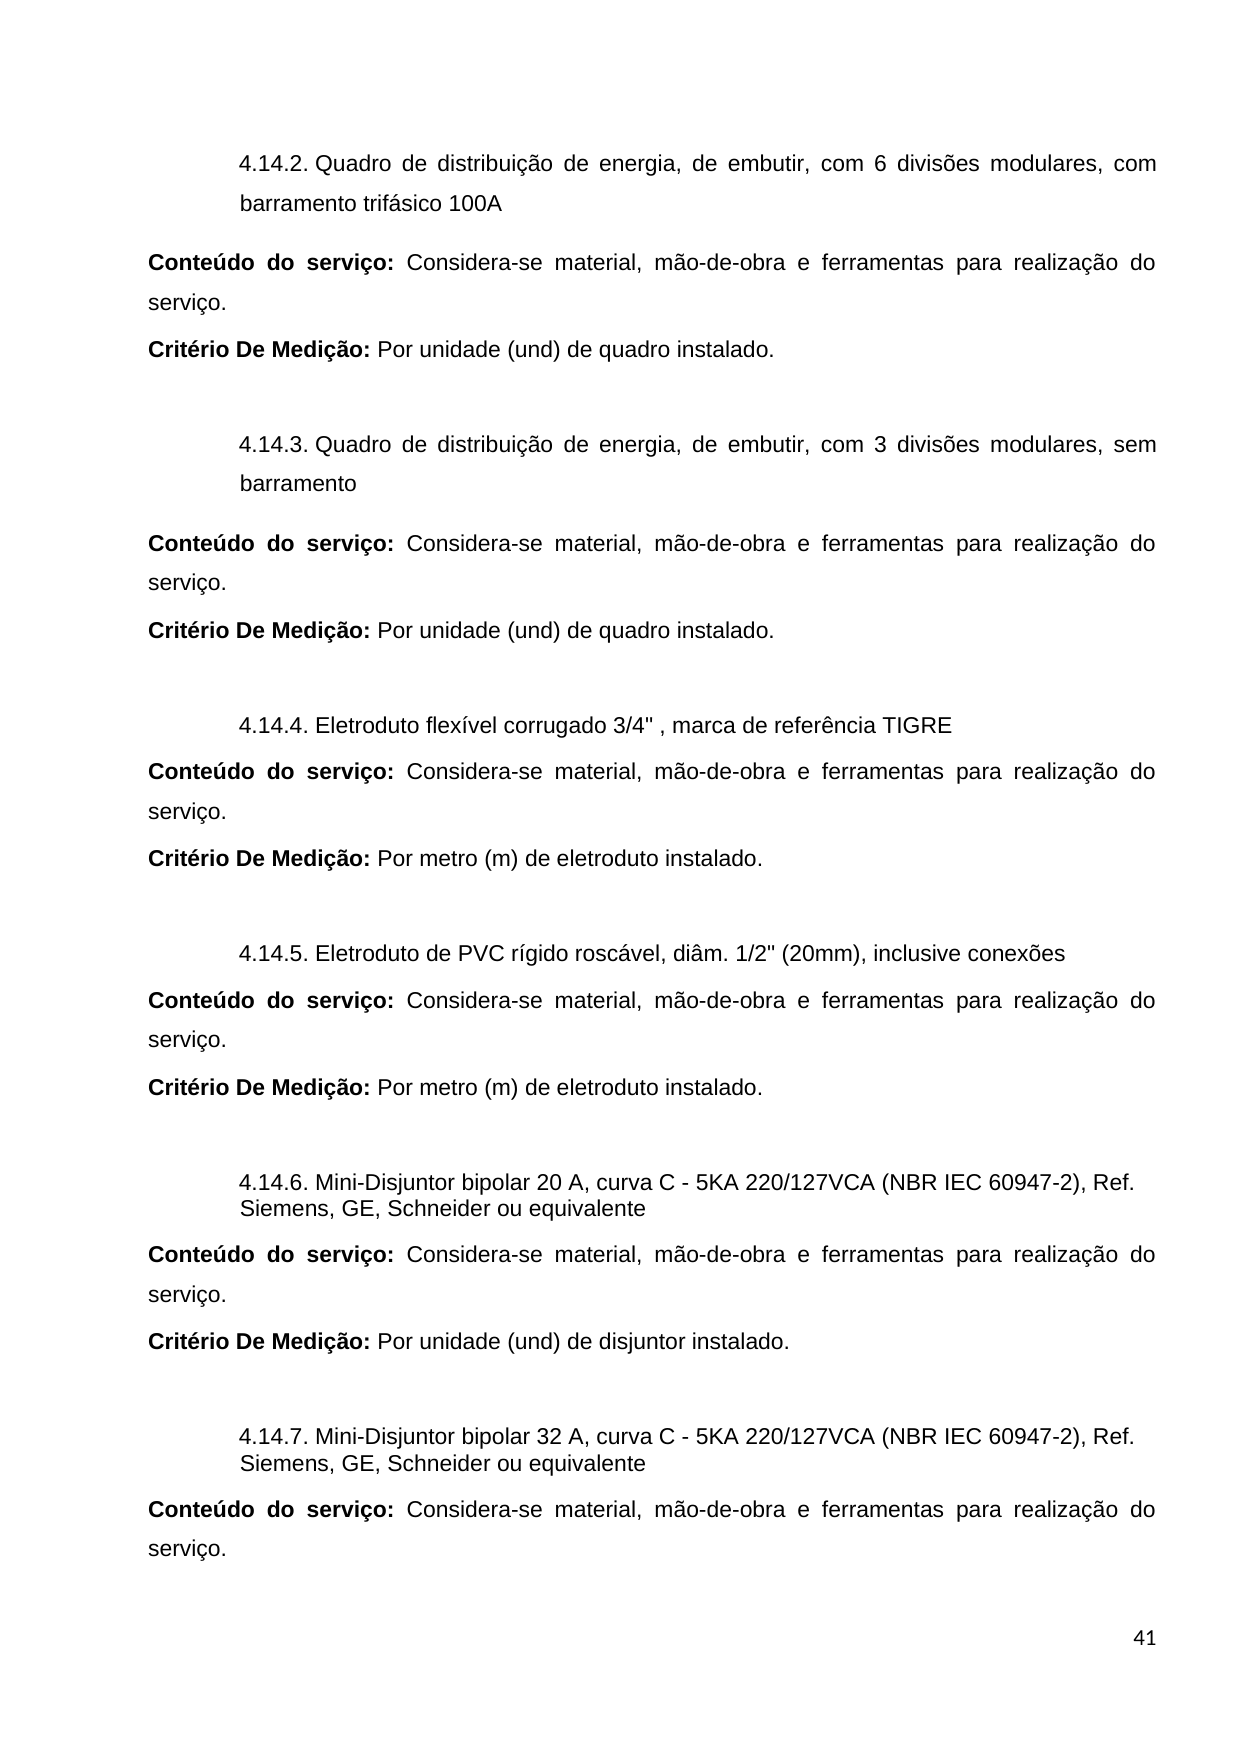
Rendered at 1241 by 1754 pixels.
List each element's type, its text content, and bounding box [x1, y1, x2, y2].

list Conteúdo do serviço: Considera-se material, mão-de-obra e ferramentas para realização do serviço. [148, 1496, 1156, 1562]
list Critério De Medição: Por unidade (und) de disjuntor instalado. [148, 1328, 1156, 1354]
list Conteúdo do serviço: Considera-se material, mão-de-obra e ferramentas para realização do serviço. [148, 987, 1156, 1052]
list Critério De Medição: Por metro (m) de eletroduto instalado. [148, 1073, 1156, 1100]
subtitle Mini-Disjuntor bipolar 32 A, curva C - 5KA 220/127VCA (NBR IEC 60947-2), Ref. Siemens, GE, Schneider ou equivalente [238, 1423, 1158, 1476]
list Critério De Medição: Por unidade (und) de quadro instalado. [148, 336, 1156, 362]
list Conteúdo do serviço: Considera-se material, mão-de-obra e ferramentas para realização do serviço. [148, 758, 1156, 824]
list Conteúdo do serviço: Considera-se material, mão-de-obra e ferramentas para realização do serviço. [148, 1241, 1156, 1307]
list Conteúdo do serviço: Considera-se material, mão-de-obra e ferramentas para realização do serviço. [148, 530, 1156, 596]
list Critério De Medição: Por unidade (und) de quadro instalado. [148, 617, 1156, 643]
subtitle Mini-Disjuntor bipolar 20 A, curva C - 5KA 220/127VCA (NBR IEC 60947-2), Ref. Siemens, GE, Schneider ou equivalente [238, 1168, 1158, 1221]
subtitle Quadro de distribuição de energia, de embutir, com 3 divisões modulares, sem barramento [238, 431, 1158, 497]
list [148, 249, 1156, 315]
subtitle Eletroduto flexível corrugado 3/4" , marca de referência TIGRE [238, 712, 1158, 738]
subtitle Eletroduto de PVC rígido roscável, diâm. 1/2" (20mm), inclusive conexões [238, 940, 1158, 967]
list Critério De Medição: Por metro (m) de eletroduto instalado. [148, 845, 1156, 872]
subtitle Quadro de distribuição de energia, de embutir, com 6 divisões modulares, com barramento trifásico 100A [238, 150, 1158, 216]
